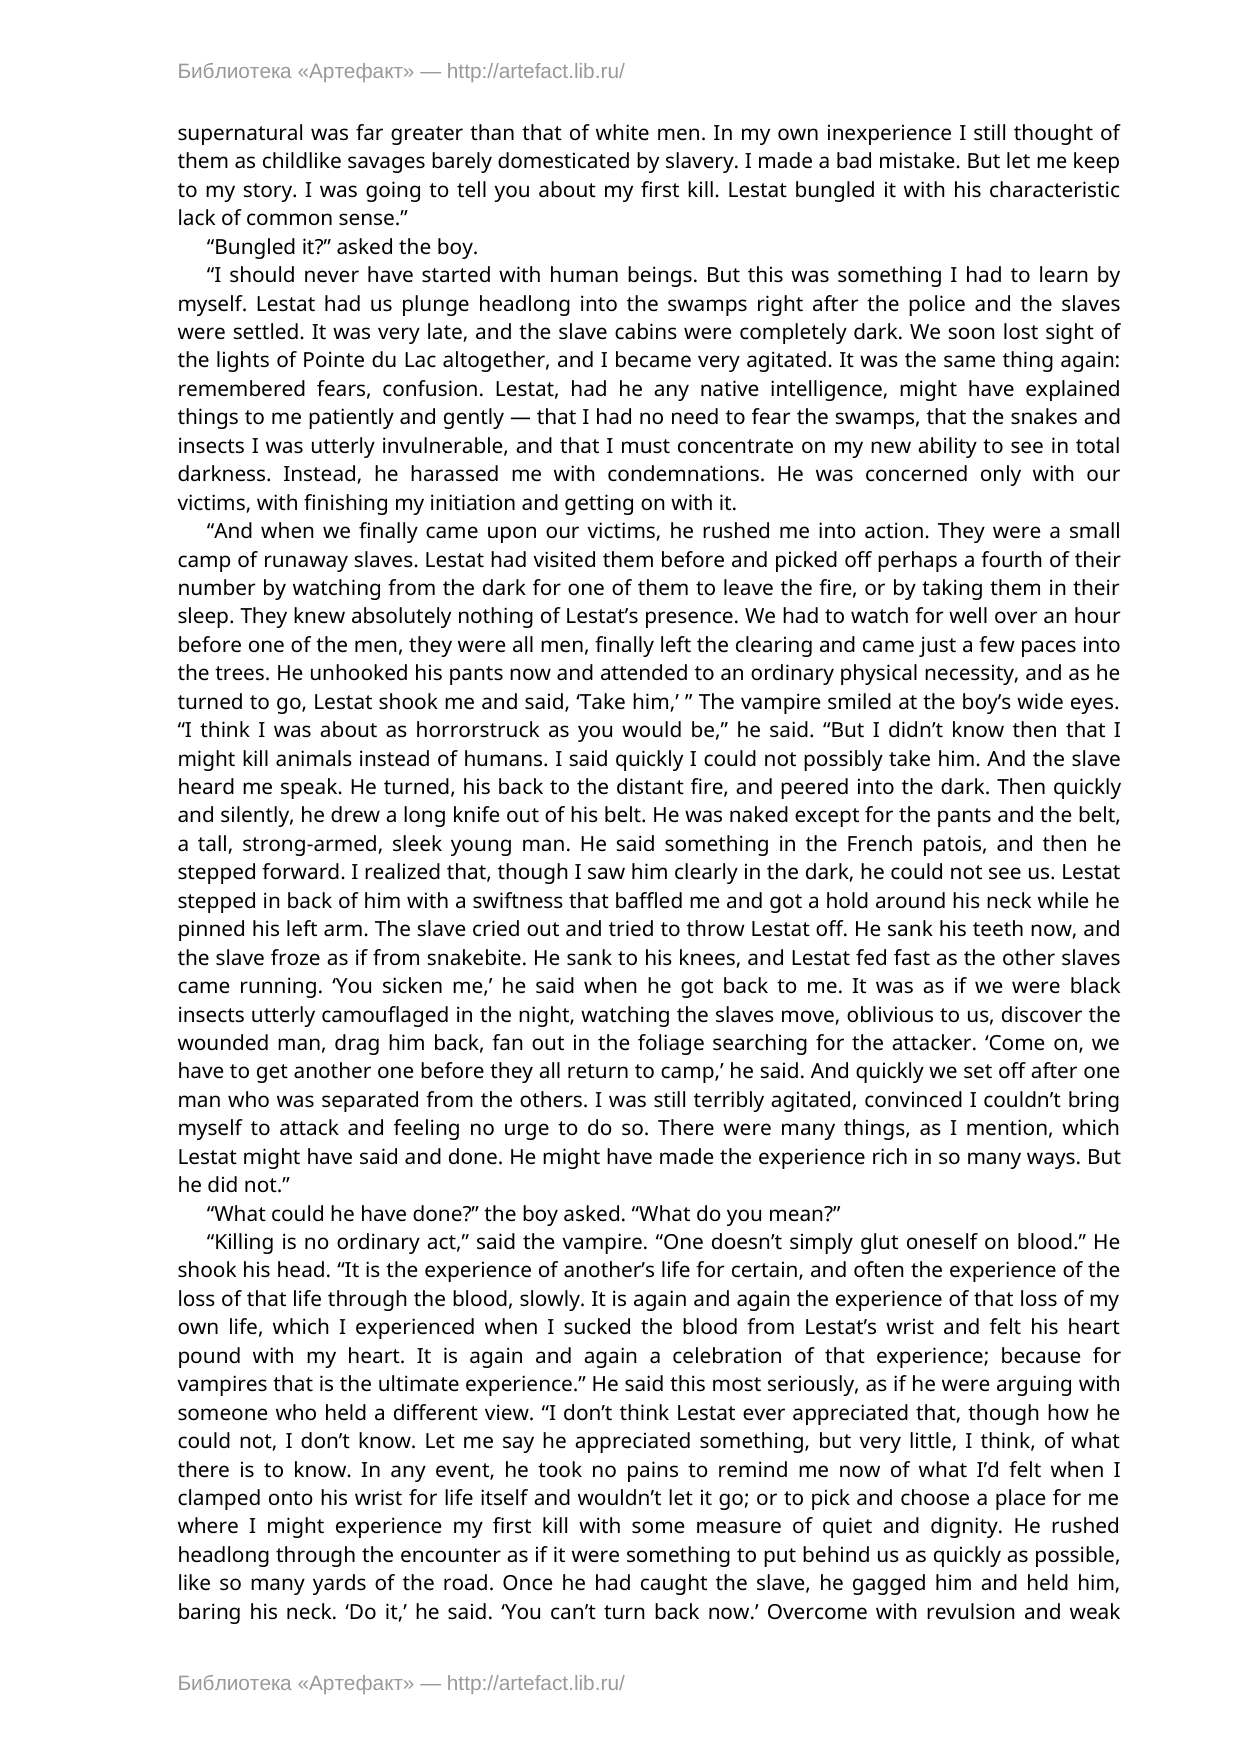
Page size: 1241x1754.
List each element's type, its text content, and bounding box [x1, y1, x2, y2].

text “I should never have started with human beings. But this was something I had to learn by myself. Lestat had us plunge headlong into the swamps right after the police and the slaves were settled. It was very late, and the slave cabins were completely dark. We soon lost sight of the lights of Pointe du Lac altogether, and I became very agitated. It was the same thing again: remembered fears, confusion. Lestat, had he any native intelligence, might have explained things to me patiently and gently — that I had no need to fear the swamps, that the snakes and insects I was utterly invulnerable, and that I must concentrate on my new ability to see in total darkness. Instead, he harassed me with condemnations. He was concerned only with our victims, with finishing my initiation and getting on with it. [177, 260, 1122, 516]
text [177, 118, 1122, 232]
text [177, 1227, 1122, 1625]
text “What could he have done?” the boy asked. “What do you mean?” [177, 1199, 1122, 1227]
text “And when we finally came upon our victims, he rushed me into action. They were a small camp of runaway slaves. Lestat had visited them before and picked off perhaps a fourth of their number by watching from the dark for one of them to leave the fire, or by taking them in their sleep. They knew absolutely nothing of Lestat’s presence. We had to watch for well over an hour before one of the men, they were all men, finally left the clearing and came just a few paces into the trees. He unhooked his pants now and attended to an ordinary physical necessity, and as he turned to go, Lestat shook me and said, ‘Take him,’ ” The vampire smiled at the boy’s wide eyes. “I think I was about as horrorstruck as you would be,” he said. “But I didn’t know then that I might kill animals instead of humans. I said quickly I could not possibly take him. And the slave heard me speak. He turned, his back to the distant fire, and peered into the dark. Then quickly and silently, he drew a long knife out of his belt. He was naked except for the pants and the belt, a tall, strong-armed, sleek young man. He said something in the French patois, and then he stepped forward. I realized that, though I saw him clearly in the dark, he could not see us. Lestat stepped in back of him with a swiftness that baffled me and got a hold around his neck while he pinned his left arm. The slave cried out and tried to throw Lestat off. He sank his teeth now, and the slave froze as if from snakebite. He sank to his knees, and Lestat fed fast as the other slaves came running. ‘You sicken me,’ he said when he got back to me. It was as if we were black insects utterly camouflaged in the night, watching the slaves move, oblivious to us, discover the wounded man, drag him back, fan out in the foliage searching for the attacker. ‘Come on, we have to get another one before they all return to camp,’ he said. And quickly we set off after one man who was separated from the others. I was still terribly agitated, convinced I couldn’t bring myself to attack and feeling no urge to do so. There were many things, as I mention, which Lestat might have said and done. He might have made the experience rich in so many ways. But he did not.” [177, 516, 1122, 1199]
text “Bungled it?” asked the boy. [177, 232, 1122, 260]
